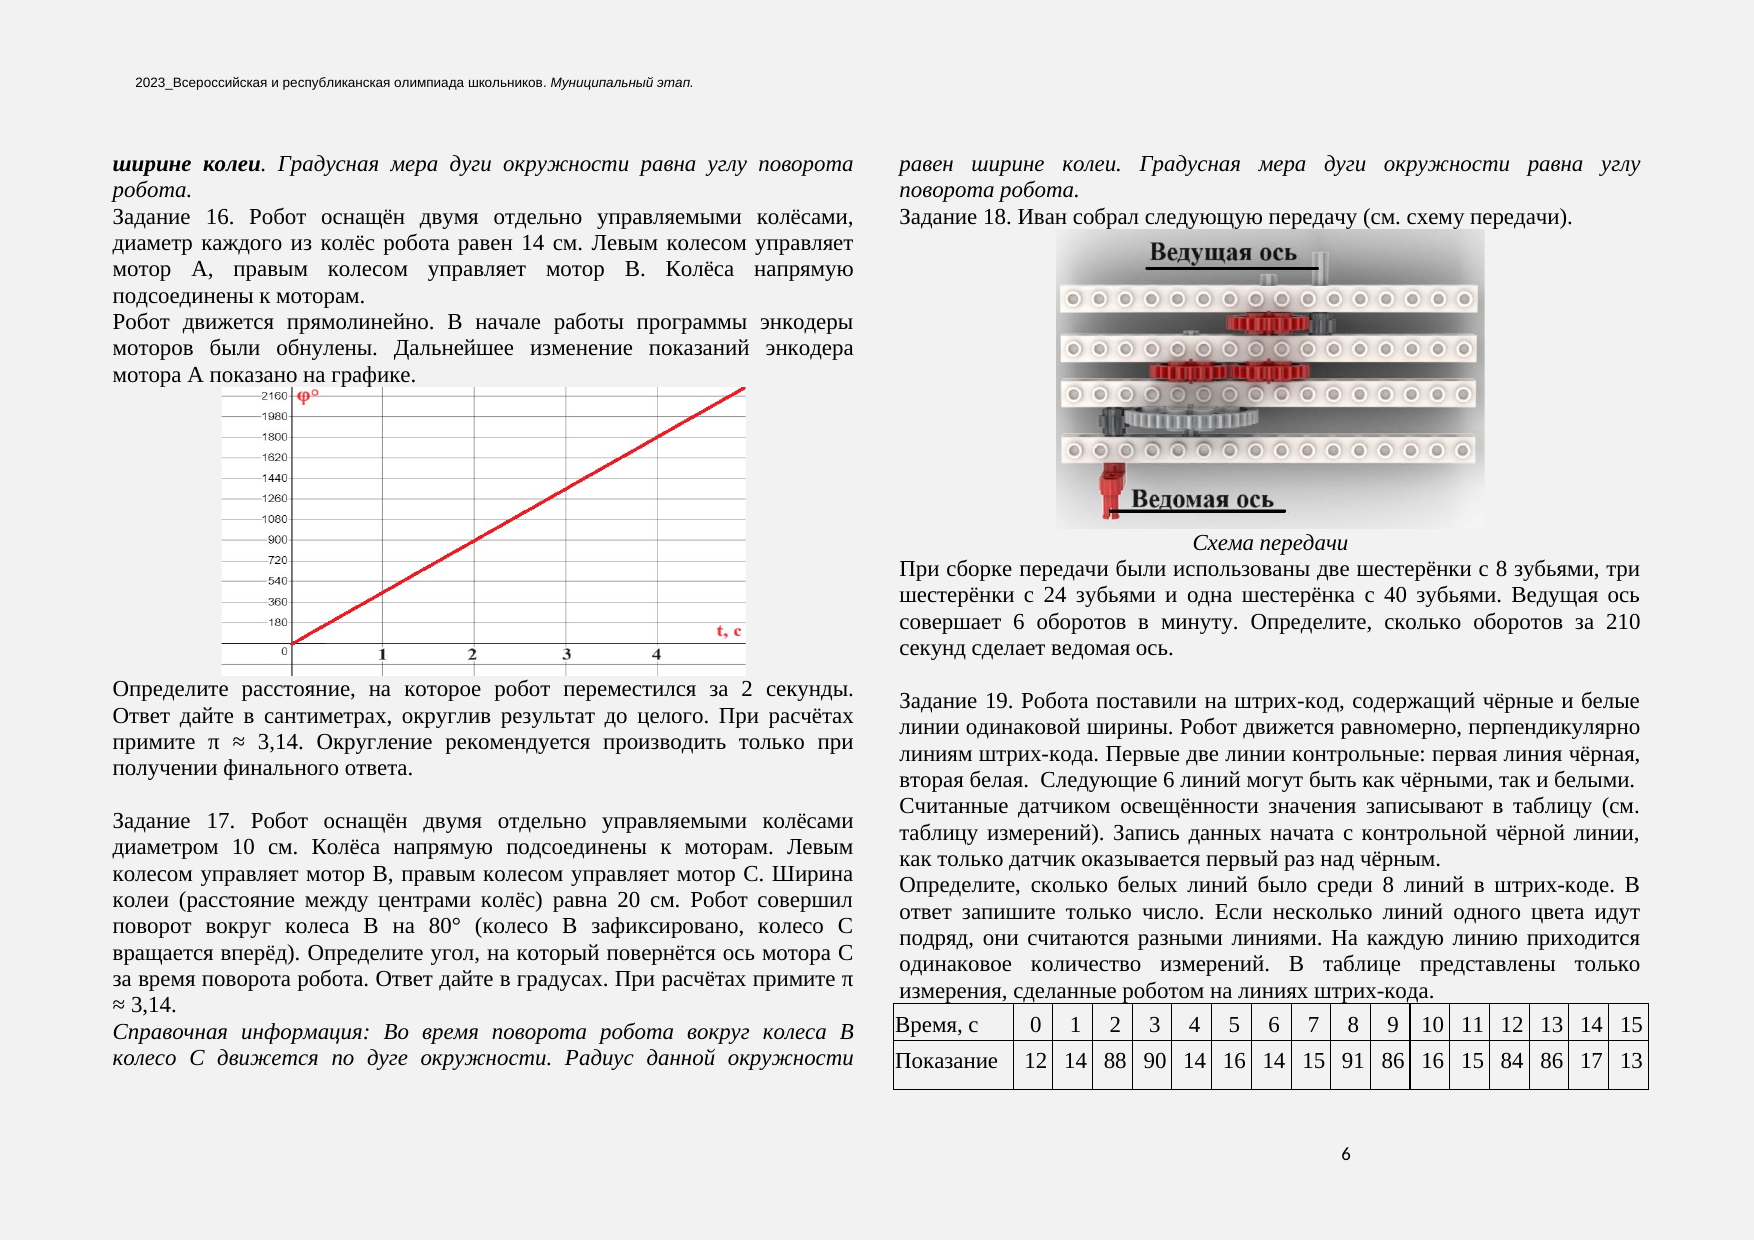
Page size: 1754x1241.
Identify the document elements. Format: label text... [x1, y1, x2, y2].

table_cell Показание датчика [894, 1041, 1013, 1089]
table_header 3 [1133, 1004, 1171, 1040]
table_cell 86 [1530, 1041, 1568, 1089]
table_cell 15 [1450, 1041, 1489, 1089]
table_header 14 [1569, 1004, 1608, 1040]
table_cell 91 [1331, 1041, 1370, 1089]
table_cell 14 [1053, 1041, 1092, 1089]
table_header Время, с [894, 1004, 1013, 1040]
text Робот движется прямолинейно. В начале работы программы энкодеры моторов были обнулены. Дальнейшее изменение показаний энкодера мотора А показано на графике. [112, 308, 855, 387]
table_header 11 [1450, 1004, 1489, 1040]
table_header 5 [1212, 1004, 1251, 1040]
table_cell 15 [1292, 1041, 1330, 1089]
text Справочная информация: Во время поворота робота вокруг колеса В колесо С движется по дуге окружности. Радиус данной окружности равен ширине колеи. Градусная мера дуги окружности равна углу поворота робота. [112, 1018, 855, 1071]
text Определите, сколько белых линий было среди 8 линий в штрих-коде. В ответ запишите только число. Если несколько линий одного цвета идут подряд, они считаются разными линиями. На каждую линию приходится одинаковое количество измерений. В таблице представлены только измерения, сделанные роботом на линиях штрих-кода. [899, 871, 1641, 1003]
text Задание 16. Робот оснащён двумя отдельно управляемыми колёсами, диаметр каждого из колёс робота равен 14 см. Левым колесом управляет мотор А, правым колесом управляет мотор В. Колёса напрямую подсоединены к моторам. [112, 203, 855, 308]
text Определите расстояние, на которое робот переместился за 2 секунды. Ответ дайте в сантиметрах, округлив результат до целого. При расчётах примите π ≈ 3,14. Округление рекомендуется производить только при получении финального ответа. [112, 675, 855, 781]
table_cell 13 [1609, 1041, 1648, 1089]
text Задание 17. Робот оснащён двумя отдельно управляемыми колёсами диаметром 10 см. Колёса напрямую подсоединены к моторам. Левым колесом управляет мотор B, правым колесом управляет мотор C. Ширина колеи (расстояние между центрами колёс) равна 20 см. Робот совершил поворот вокруг колеса B на 80° (колесо B зафиксировано, колесо C вращается вперёд). Определите угол, на который повернётся ось мотора С за время поворота робота. Ответ дайте в градусах. При расчётах примите π ≈ 3,14. [112, 807, 855, 1018]
table_cell 86 [1371, 1041, 1409, 1089]
table_header 13 [1530, 1004, 1568, 1040]
picture [221, 387, 746, 676]
text Справочная информация: Во время поворота робота вокруг колеса В колесо С движется по дуге окружности. Радиус данной окружности равен ширине колеи. Градусная мера дуги окружности равна углу поворота робота. [899, 150, 1641, 203]
table_cell 16 [1411, 1041, 1449, 1089]
table_header 15 [1609, 1004, 1648, 1040]
table_header 6 [1252, 1004, 1291, 1040]
text Задание 18. Иван собрал следующую передачу (см. схему передачи). [899, 203, 1641, 229]
table_cell 84 [1490, 1041, 1529, 1089]
table_header 1 [1053, 1004, 1092, 1040]
table_cell 12 [1014, 1041, 1052, 1089]
table_header 2 [1093, 1004, 1132, 1040]
table_cell 90 [1133, 1041, 1171, 1089]
table_cell 88 [1093, 1041, 1132, 1089]
table_cell 16 [1212, 1041, 1251, 1089]
table_header 9 [1371, 1004, 1409, 1040]
text Задание 19. Робота поставили на штрих-код, содержащий чёрные и белые линии одинаковой ширины. Робот движется равномерно, перпендикулярно линиям штрих-кода. Первые две линии контрольные: первая линия чёрная, вторая белая. Следующие 6 линий могут быть как чёрными, так и белыми. [899, 687, 1641, 792]
table_cell 17 [1569, 1041, 1608, 1089]
table_cell 14 [1252, 1041, 1291, 1089]
text Схема передачи [899, 529, 1641, 555]
table_cell 14 [1172, 1041, 1211, 1089]
picture [1056, 229, 1485, 529]
table_header 10 [1411, 1004, 1449, 1040]
table_header 7 [1292, 1004, 1330, 1040]
table_header 0 [1014, 1004, 1052, 1040]
text Считанные датчиком освещённости значения записывают в таблицу (см. таблицу измерений). Запись данных начата с контрольной чёрной линии, как только датчик оказывается первый раз над чёрным. [899, 792, 1641, 871]
table_header 4 [1172, 1004, 1211, 1040]
table_header 8 [1331, 1004, 1370, 1040]
table_header 12 [1490, 1004, 1529, 1040]
text При сборке передачи были использованы две шестерёнки с 8 зубьями, три шестерёнки с 24 зубьями и одна шестерёнка с 40 зубьями. Ведущая ось совершает 6 оборотов в минуту. Определите, сколько оборотов за 210 секунд сделает ведомая ось. [899, 555, 1641, 661]
